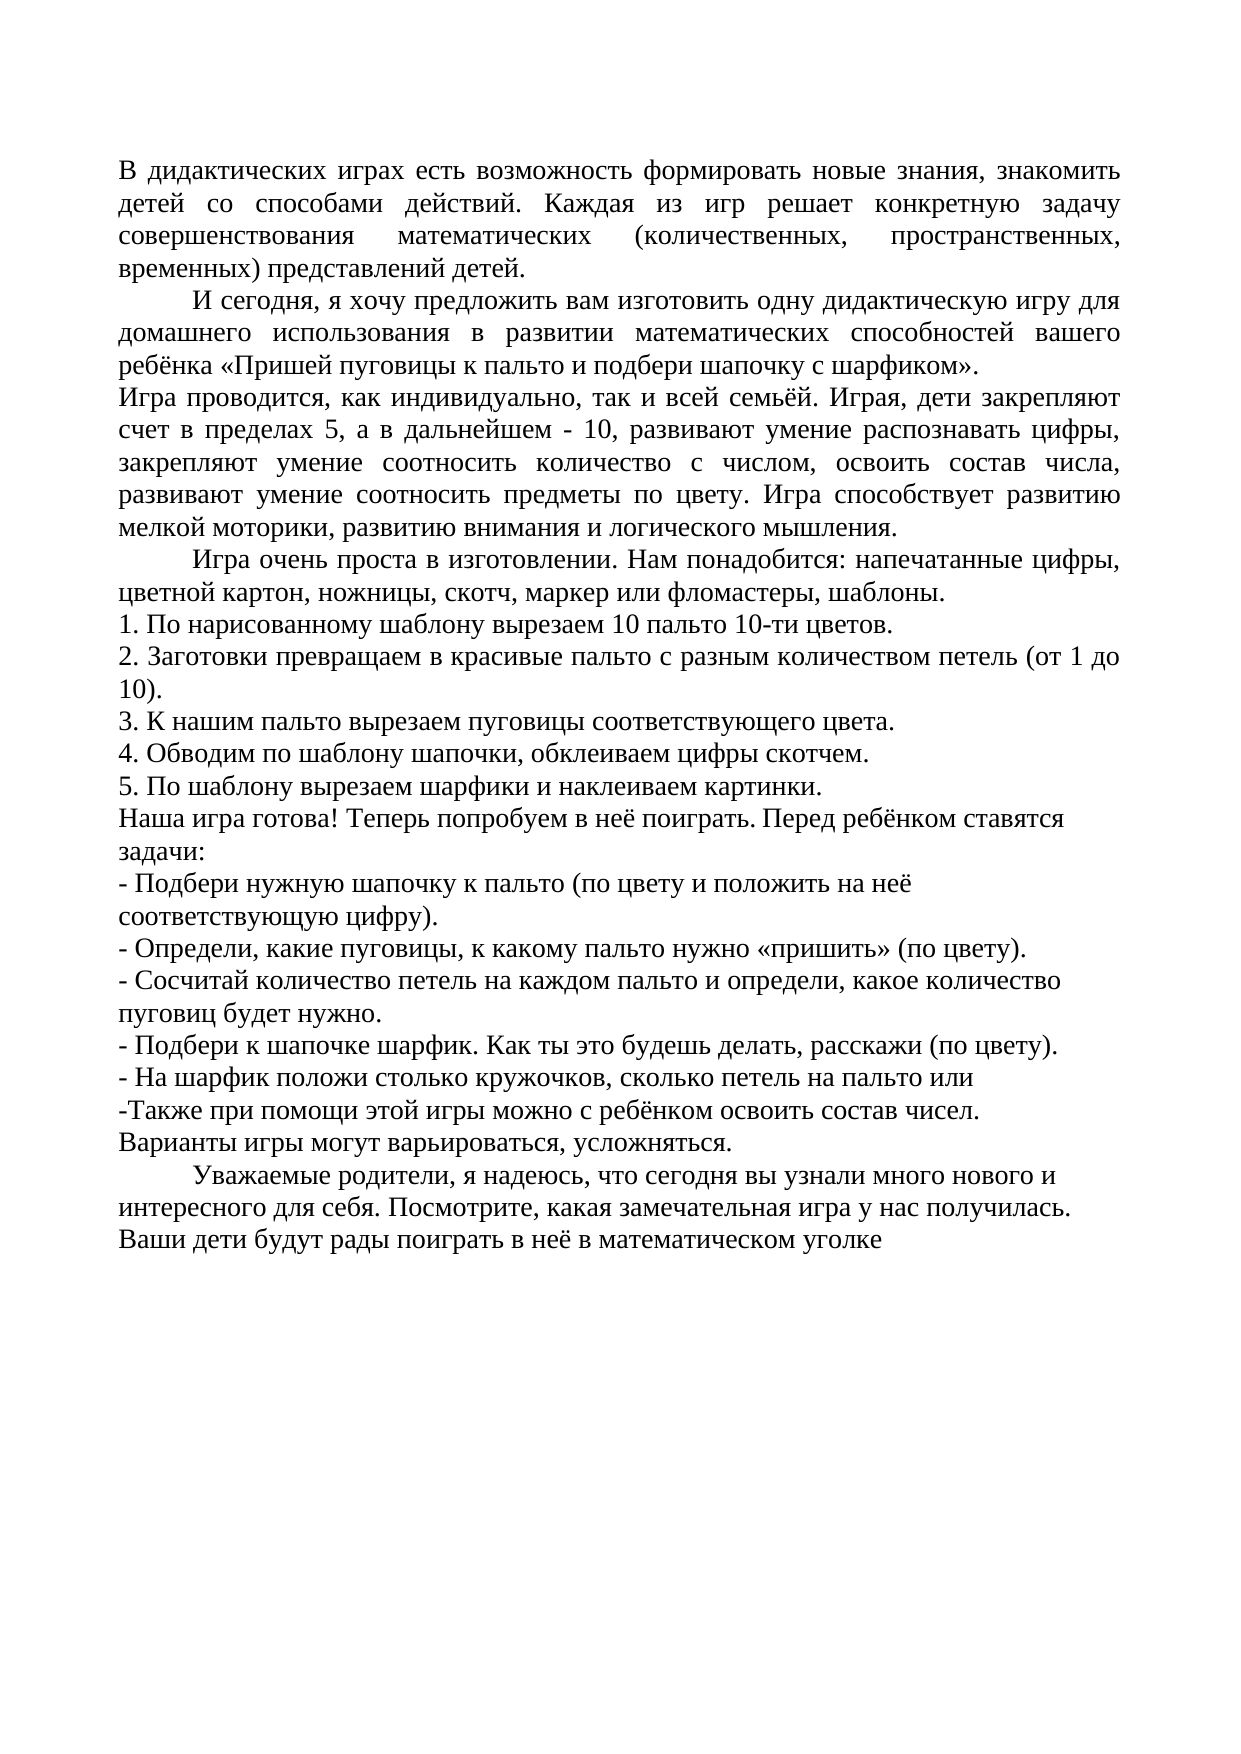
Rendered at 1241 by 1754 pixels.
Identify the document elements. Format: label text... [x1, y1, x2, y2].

text - Подбери к шапочке шарфик. Как ты это будешь делать, расскажи (по цвету). [118, 1028, 1122, 1061]
text - На шарфик положи столько кружочков, сколько петель на пальто или [118, 1061, 1122, 1093]
text - Определи, какие пуговицы, к какому пальто нужно «пришить» (по цвету). [118, 931, 1122, 963]
text 4. Обводим по шаблону шапочки, обклеиваем цифры скотчем. [118, 737, 1122, 769]
text 1. По нарисованному шаблону вырезаем 10 пальто 10-ти цветов. [118, 607, 1122, 639]
text Игра очень проста в изготовлении. Нам понадобится: напечатанные цифры, цветной картон, ножницы, скотч, маркер или фломастеры, шаблоны. [118, 542, 1122, 607]
text - Подбери нужную шапочку к пальто (по цвету и положить на неё соответствующую цифру). [118, 866, 1122, 931]
text - Сосчитай количество петель на каждом пальто и определи, какое количество пуговиц будет нужно. [118, 963, 1122, 1028]
text Уважаемые родители, я надеюсь, что сегодня вы узнали много нового и интересного для себя. Посмотрите, какая замечательная игра у нас получилась. Ваши дети будут рады поиграть в неё в математическом уголке [118, 1158, 1122, 1255]
text Игра проводится, как индивидуально, так и всей семьёй. Играя, дети закрепляют счет в пределах 5, а в дальнейшем - 10, развивают умение распознавать цифры, закрепляют умение соотносить количество с числом, освоить состав числа, развивают умение соотносить предметы по цвету. Игра способствует развитию мелкой моторики, развитию внимания и логического мышления. [118, 380, 1122, 542]
text -Также при помощи этой игры можно с ребёнком освоить состав чисел. [118, 1093, 1122, 1125]
text 5. По шаблону вырезаем шарфики и наклеиваем картинки. [118, 769, 1122, 801]
text 3. К нашим пальто вырезаем пуговицы соответствующего цвета. [118, 704, 1122, 737]
text В дидактических играх есть возможность формировать новые знания, знакомить детей со способами действий. Каждая из игр решает конкретную задачу совершенствования математических (количественных, пространственных, временных) представлений детей. [118, 153, 1122, 283]
text 2. Заготовки превращаем в красивые пальто с разным количеством петель (от 1 до 10). [118, 639, 1122, 704]
text Наша игра готова! Теперь попробуем в неё поиграть. Перед ребёнком ставятся задачи: [118, 801, 1122, 866]
text Варианты игры могут варьироваться, усложняться. [118, 1125, 1122, 1158]
text И сегодня, я хочу предложить вам изготовить одну дидактическую игру для домашнего использования в развитии математических способностей вашего ребёнка «Пришей пуговицы к пальто и подбери шапочку с шарфиком». [118, 283, 1122, 380]
